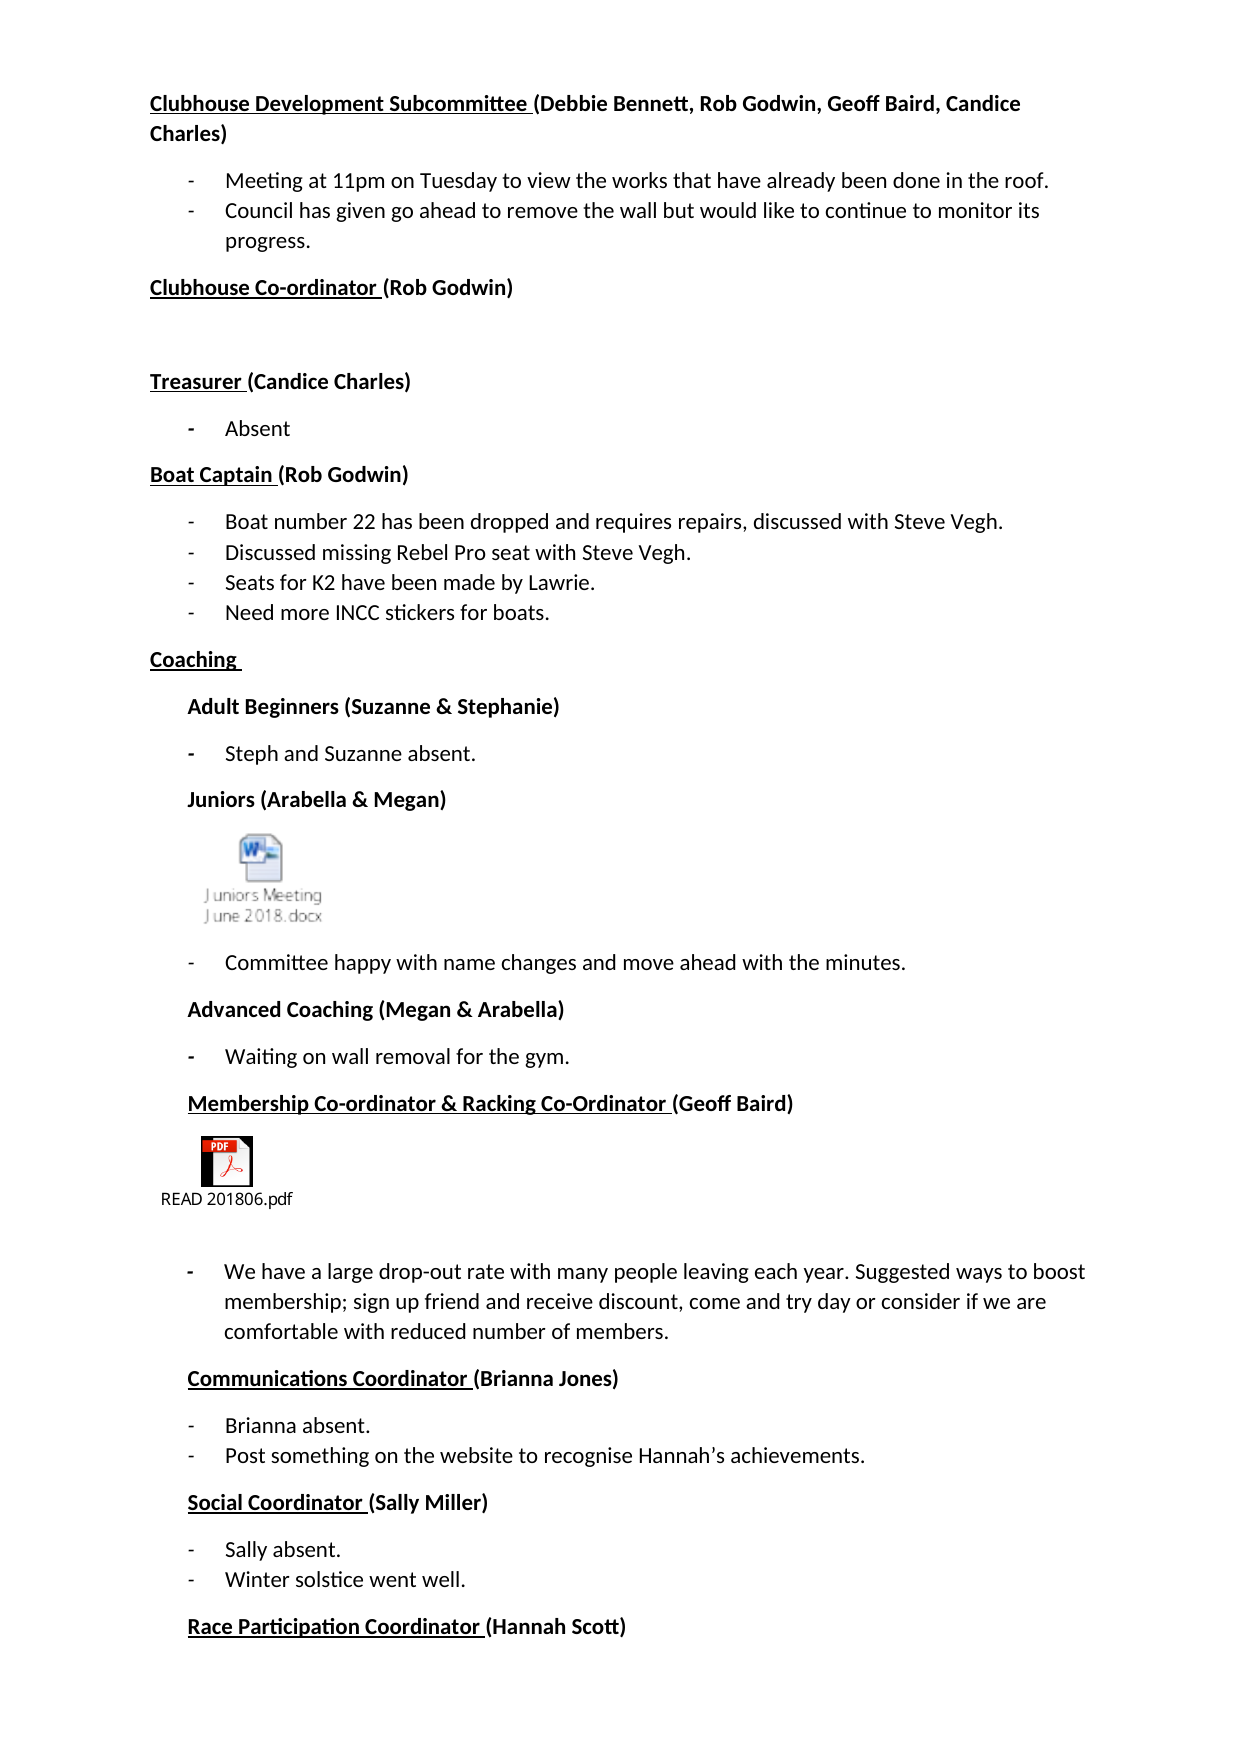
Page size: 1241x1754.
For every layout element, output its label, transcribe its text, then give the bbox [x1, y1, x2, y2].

list Council has given go ahead to remove the wall but would like to continue to monitor its progress. [187, 196, 1090, 254]
list Winter solstice went well. [187, 1565, 1090, 1593]
text Boat Captain (Rob Godwin) [150, 461, 1090, 488]
text Communications Coordinator (Brianna Jones) [187, 1364, 1090, 1392]
list Post something on the website to recognise Hannah’s achievements. [187, 1441, 1090, 1469]
list Waiting on wall removal for the gym. [187, 1042, 1090, 1070]
list Boat number 22 has been dropped and requires repairs, discussed with Steve Vegh. [187, 507, 1090, 535]
text Advanced Coaching (Megan & Arabella) [187, 995, 1090, 1023]
text Membership Co-ordinator & Racking Co-Ordinator (Geoff Baird) [187, 1089, 1090, 1117]
list Sally absent. [187, 1535, 1090, 1563]
list Seats for K2 have been made by Lawrie. [187, 568, 1090, 596]
text Juniors (Arabella & Megan) [187, 786, 1090, 813]
list We have a large drop-out rate with many people leaving each year. Suggested ways to boost membership; sign up friend and receive discount, come and try day or consider if we are comfortable with reduced number of members. [186, 1257, 1090, 1346]
text Clubhouse Development Subcommittee (Debbie Bennett, Rob Godwin, Geoff Baird, Candice Charles) [150, 89, 1090, 147]
text Coaching [150, 645, 1090, 673]
list Brianna absent. [187, 1411, 1090, 1439]
list Meeting at 11pm on Tuesday to view the works that have already been done in the roof. [187, 166, 1090, 194]
text Adult Beginners (Suzanne & Stephanie) [187, 692, 1090, 720]
list Steph and Suzanne absent. [187, 739, 1090, 767]
text Social Coordinator (Sally Miller) [187, 1488, 1090, 1516]
text Treasurer (Candice Charles) [150, 367, 1090, 395]
list Absent [187, 414, 1090, 442]
list Discussed missing Rebel Pro seat with Steve Vegh. [187, 538, 1090, 566]
text Clubhouse Co-ordinator (Rob Godwin) [150, 273, 1090, 301]
text Race Participation Coordinator (Hannah Scott) [187, 1612, 1090, 1640]
list Need more INCC stickers for boats. [187, 598, 1090, 626]
list Committee happy with name changes and move ahead with the minutes. [187, 948, 1090, 976]
